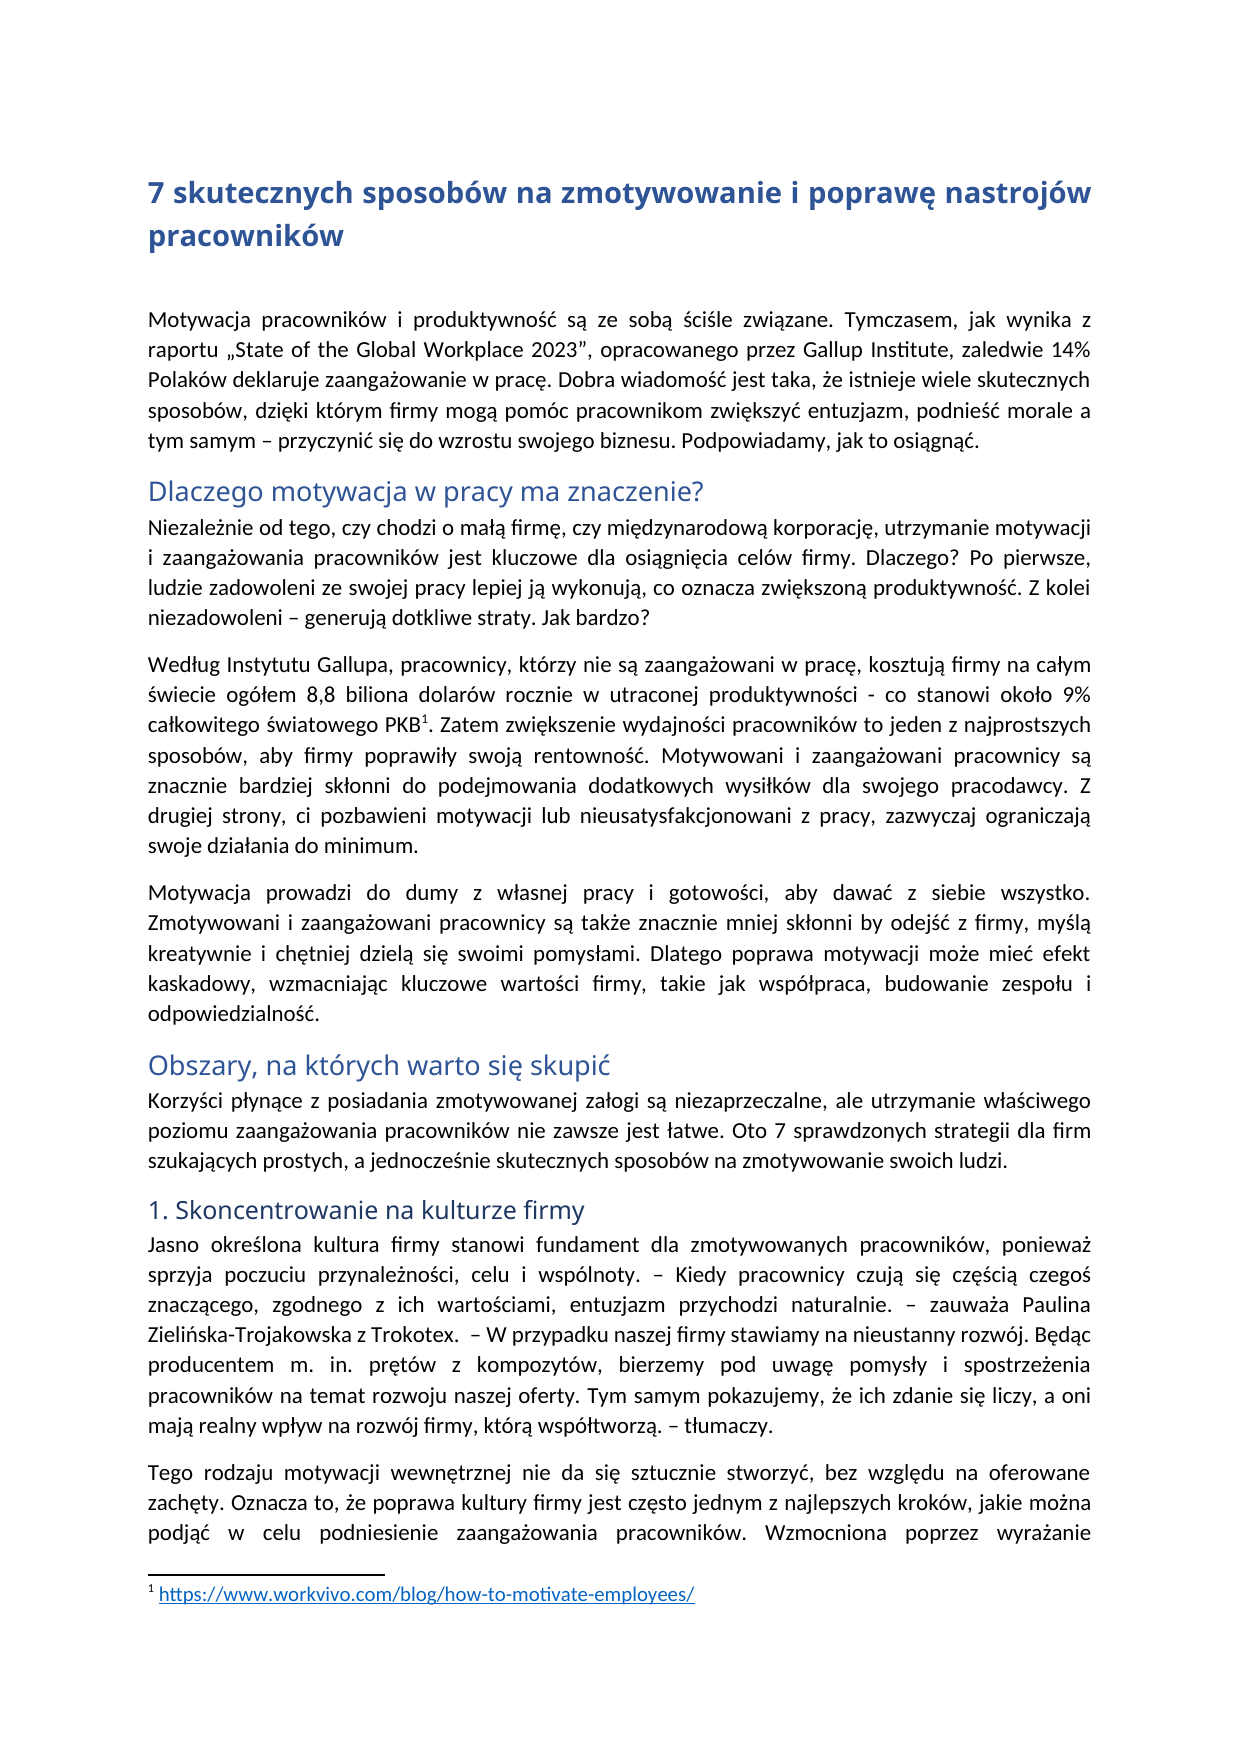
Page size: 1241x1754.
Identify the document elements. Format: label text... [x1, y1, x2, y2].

text Według Instytutu Gallupa, pracownicy, którzy nie są zaangażowani w pracę, kosztują firmy na całym świecie ogółem 8,8 biliona dolarów rocznie w utraconej produktywności - co stanowi około 9% całkowitego światowego PKB. Zatem zwiększenie wydajności pracowników to jeden z najprostszych sposobów, aby firmy poprawiły swoją rentowność. Motywowani i zaangażowani pracownicy są znacznie bardziej skłonni do podejmowania dodatkowych wysiłków dla swojego pracodawcy. Z drugiej strony, ci pozbawieni motywacji lub nieusatysfakcjonowani z pracy, zazwyczaj ograniczają swoje działania do minimum. [148, 650, 1093, 859]
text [148, 1458, 1093, 1546]
text Motywacja pracowników i produktywność są ze sobą ściśle związane. Tymczasem, jak wynika z raportu „State of the Global Workplace 2023”, opracowanego przez Gallup Institute, zaledwie 14% Polaków deklaruje zaangażowanie w pracę. Dobra wiadomość jest taka, że istnieje wiele skutecznych sposobów, dzięki którym firmy mogą pomóc pracownikom zwiększyć entuzjazm, podnieść morale a tym samym – przyczynić się do wzrostu swojego biznesu. Podpowiadamy, jak to osiągnąć. [148, 305, 1093, 454]
subtitle 1. Skoncentrowanie na kulturze firmy [148, 1193, 1093, 1227]
text Niezależnie od tego, czy chodzi o małą firmę, czy międzynarodową korporację, utrzymanie motywacji i zaangażowania pracowników jest kluczowe dla osiągnięcia celów firmy. Dlaczego? Po pierwsze, ludzie zadowoleni ze swojej pracy lepiej ją wykonują, co oznacza zwiększoną produktywność. Z kolei niezadowoleni – generują dotkliwe straty. Jak bardzo? [148, 513, 1093, 631]
text Motywacja prowadzi do dumy z własnej pracy i gotowości, aby dawać z siebie wszystko. Zmotywowani i zaangażowani pracownicy są także znacznie mniej skłonni by odejść z firmy, myślą kreatywnie i chętniej dzielą się swoimi pomysłami. Dlatego poprawa motywacji może mieć efekt kaskadowy, wzmacniając kluczowe wartości firmy, takie jak współpraca, budowanie zespołu i odpowiedzialność. [148, 878, 1093, 1027]
subtitle Dlaczego motywacja w pracy ma znaczenie? [148, 473, 1093, 510]
subtitle Obszary, na których warto się skupić [148, 1046, 1093, 1083]
text Korzyści płynące z posiadania zmotywowanej załogi są niezaprzeczalne, ale utrzymanie właściwego poziomu zaangażowania pracowników nie zawsze jest łatwe. Oto 7 sprawdzonych strategii dla firm szukających prostych, a jednocześnie skutecznych sposobów na zmotywowanie swoich ludzi. [148, 1086, 1093, 1174]
text Jasno określona kultura firmy stanowi fundament dla zmotywowanych pracowników, ponieważ sprzyja poczuciu przynależności, celu i wspólnoty. – Kiedy pracownicy czują się częścią czegoś znaczącego, zgodnego z ich wartościami, entuzjazm przychodzi naturalnie. – zauważa Paulina Zielińska-Trojakowska z Trokotex. – W przypadku naszej firmy stawiamy na nieustanny rozwój. Będąc producentem m. in. prętów z kompozytów, bierzemy pod uwagę pomysły i spostrzeżenia pracowników na temat rozwoju naszej oferty. Tym samym pokazujemy, że ich zdanie się liczy, a oni mają realny wpływ na rozwój firmy, którą współtworzą. – tłumaczy. [148, 1230, 1093, 1439]
subtitle 7 skutecznych sposobów na zmotywowanie i poprawę nastrojów pracowników [148, 173, 1093, 255]
